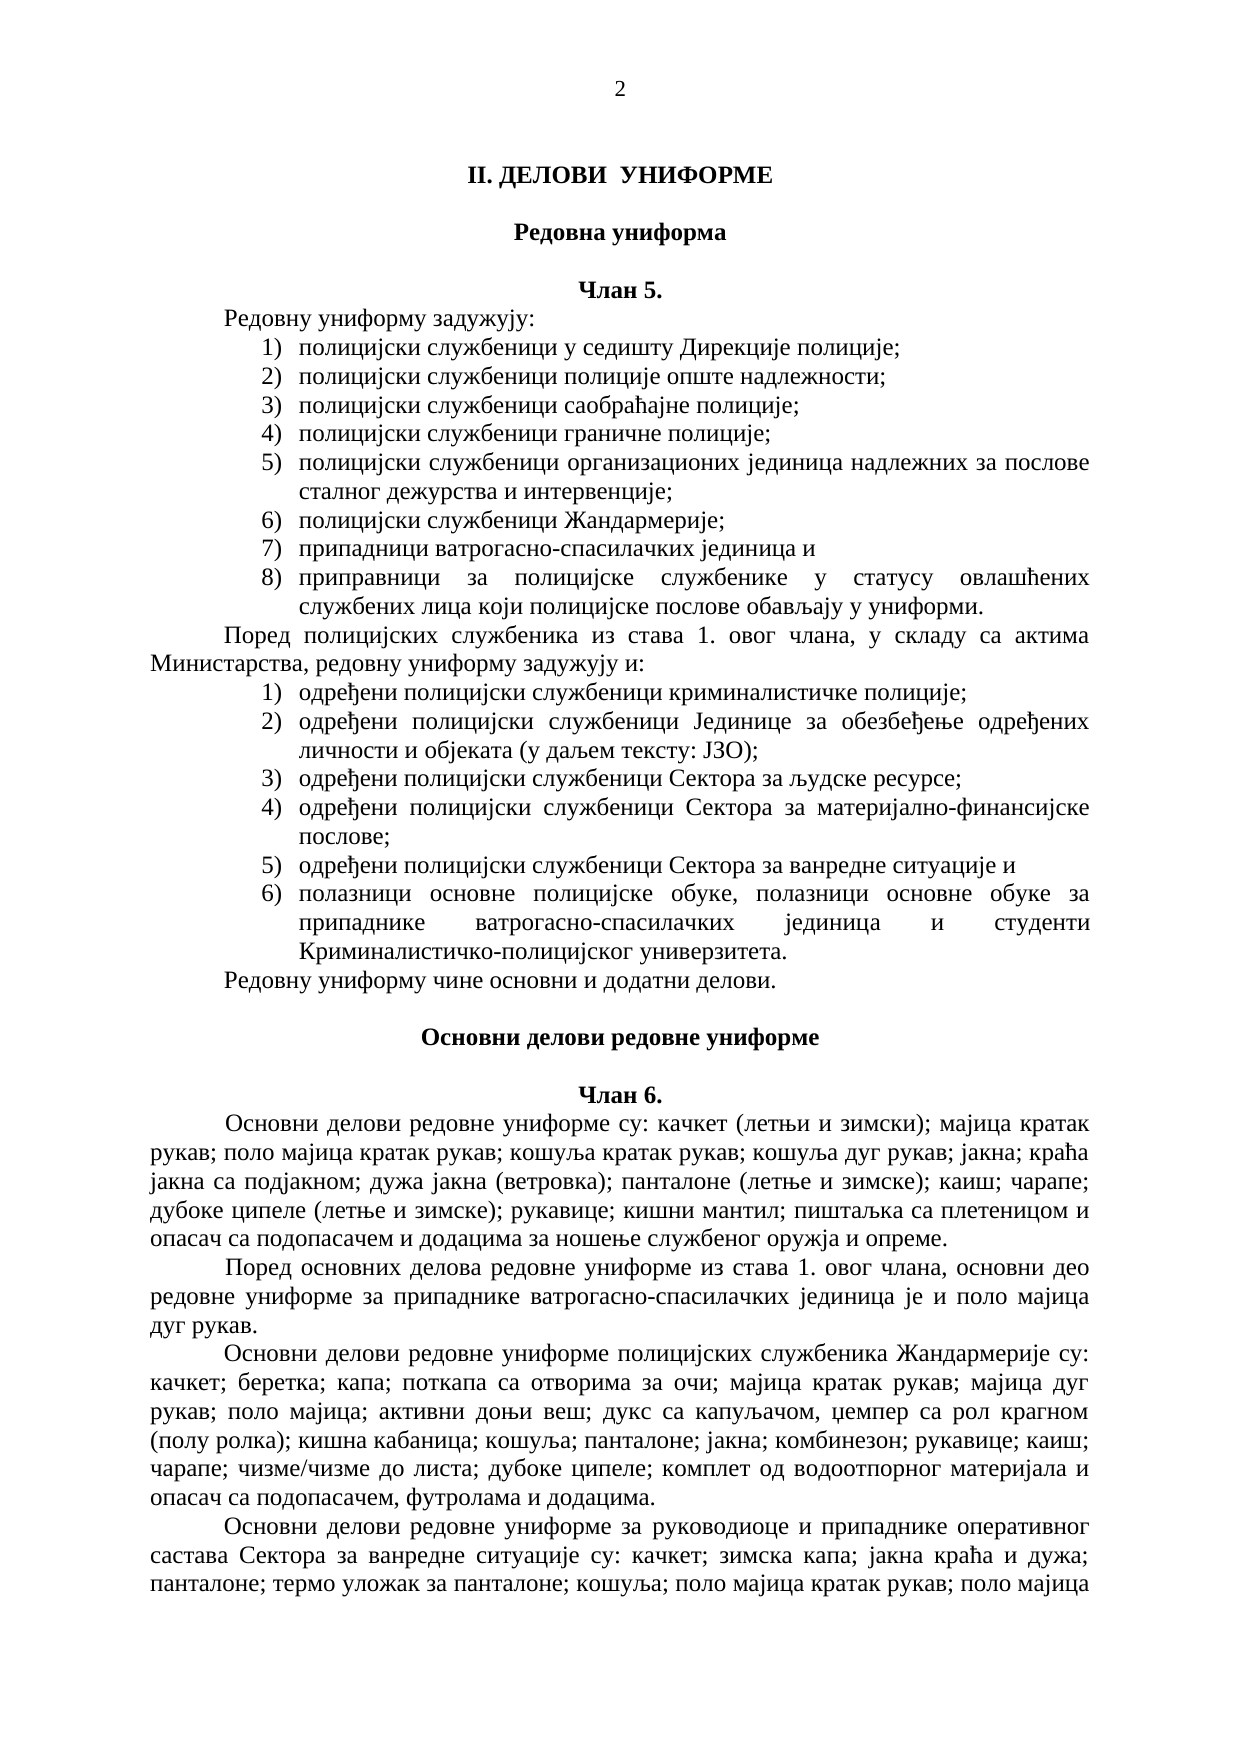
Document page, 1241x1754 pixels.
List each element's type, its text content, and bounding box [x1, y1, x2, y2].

text II. ДЕЛОВИ УНИФОРМЕ [150, 160, 1090, 188]
text Поред полицијских службеника из става 1. овог члана, у складу са актима Министарства, редовну униформу задужују и: [150, 620, 1090, 677]
list полицијски службеници граничне полиције; [261, 418, 1090, 447]
list одређени полицијски службеници Сектора за ванредне ситуације и [261, 850, 1090, 878]
list припадници ватрогасно-спасилачких јединица и [261, 533, 1090, 562]
text Поред основних делова редовне униформе из става 1. овог члана, основни део редовне униформе за припаднике ватрогасно-спасилачких јединица је и поло мајица дуг рукав. [150, 1252, 1090, 1338]
text Члан 6. [150, 1080, 1090, 1108]
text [150, 1511, 1090, 1597]
list одређени полицијски службеници Јединице за обезбеђење одређених личности и објеката (у даљем тексту: ЈЗО); [261, 706, 1090, 763]
text Редовна униформа [150, 217, 1090, 246]
text Редовну униформу чине основни и додатни делови. [150, 965, 1090, 993]
list полицијски службеници саобраћајне полиције; [261, 390, 1090, 418]
list полазници основнe полицијскe обукe, полазници основне обуке за припаднике ватрогасно-спасилачких јединица и студенти Криминалистичко-полицијског универзитета. [261, 878, 1090, 965]
text Основни делови редовне униформе су: качкет (летњи и зимски); мајица кратак рукав; поло мајица кратак рукав; кошуља кратак рукав; кошуља дуг рукав; јакна; краћа јакна са подјакном; дужа јакна (ветровка); панталоне (летње и зимске); каиш; чарапе; дубоке ципеле (летње и зимске); рукавице; кишни мантил; пиштаљка са плетеницом и опасач са подопасачем и додацима за ношење службеног оружја и опреме. [150, 1108, 1090, 1252]
list одређени полицијски службеници криминалистичке полиције; [261, 677, 1090, 706]
list одређени полицијски службеници Сектора за материјално-финансијске послове; [261, 792, 1090, 850]
list приправници за полицијске службенике у статусу овлашћених службених лица који полицијске послове обављају у униформи. [261, 562, 1090, 620]
list полицијски службеници у седишту Дирекције полиције; [261, 332, 1090, 361]
list полицијски службеници Жандармерије; [261, 505, 1090, 533]
list полицијски службеници организационих јединица надлежних за послове сталног дежурства и интервенције; [261, 447, 1090, 505]
text Редовну униформу задужују: [150, 303, 1090, 332]
text Основни делови редовне униформе полицијских службеника Жандармерије су: качкет; беретка; капа; поткапа са отворима за очи; мајица кратак рукав; мајица дуг рукав; поло мајица; активни доњи веш; дукс са капуљачом, џемпер са рол крагном (полу ролка); кишна кабаница; кошуља; панталоне; јакна; комбинезон; рукавице; каиш; чарапе; чизме/чизме до листа; дубоке ципеле; комплет од водоотпорног материјала и опасач са подопасачем, футролама и додацима. [150, 1338, 1090, 1511]
list полицијски службеници полиције опште надлежности; [261, 361, 1090, 390]
list одређени полицијски службеници Сектора за људске ресурсе; [261, 763, 1090, 792]
text Члан 5. [150, 275, 1090, 303]
text Основни делови редовне униформе [150, 1022, 1090, 1051]
